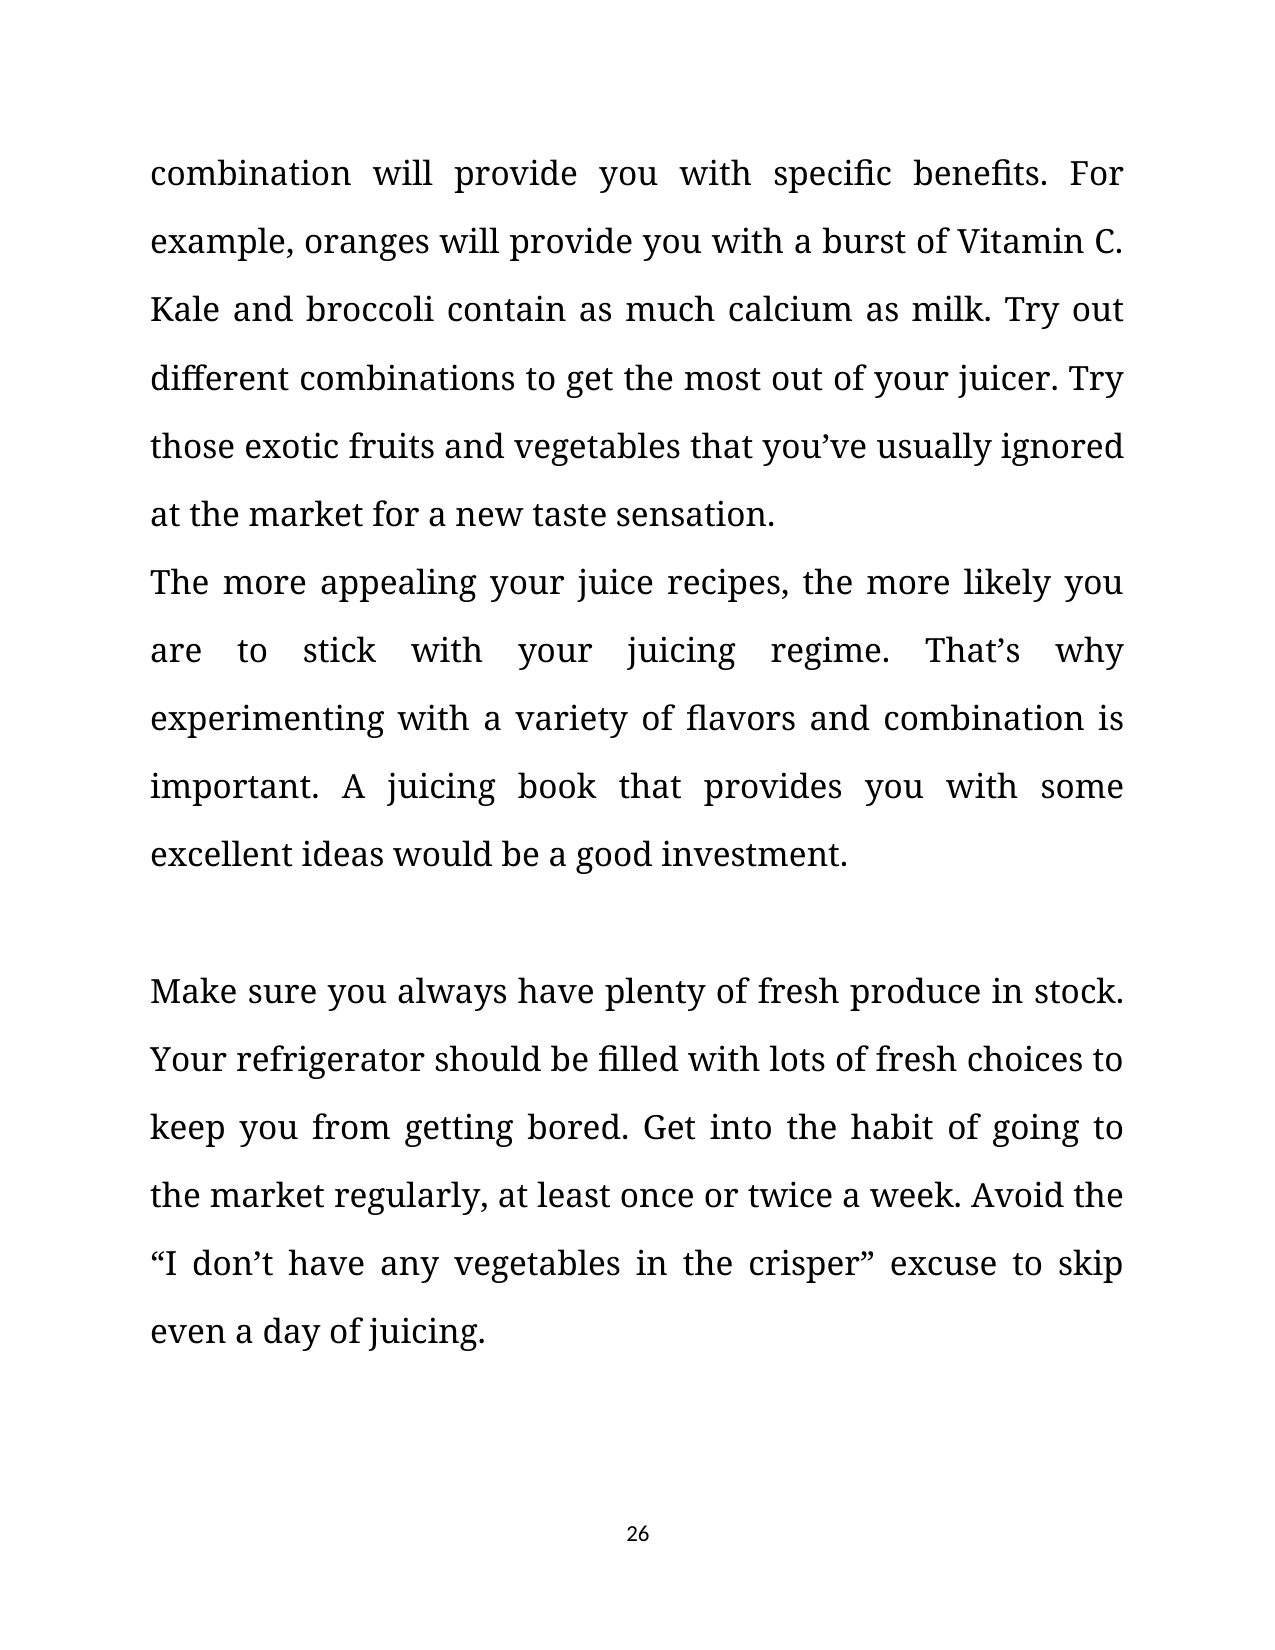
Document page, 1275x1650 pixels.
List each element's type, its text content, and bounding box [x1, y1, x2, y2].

text Make sure you always have plenty of fresh produce in stock. Your refrigerator should be filled with lots of fresh choices to keep you from getting bored. Get into the habit of going to the market regularly, at least once or twice a week. Avoid the “I don’t have any vegetables in the crisper” excuse to skip even a day of juicing. [150, 967, 1125, 1353]
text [150, 150, 1125, 536]
text The more appealing your juice recipes, the more likely you are to stick with your juicing regime. That’s why experimenting with a variety of flavors and combination is important. A juicing book that provides you with some excellent ideas would be a good investment. [150, 559, 1125, 877]
